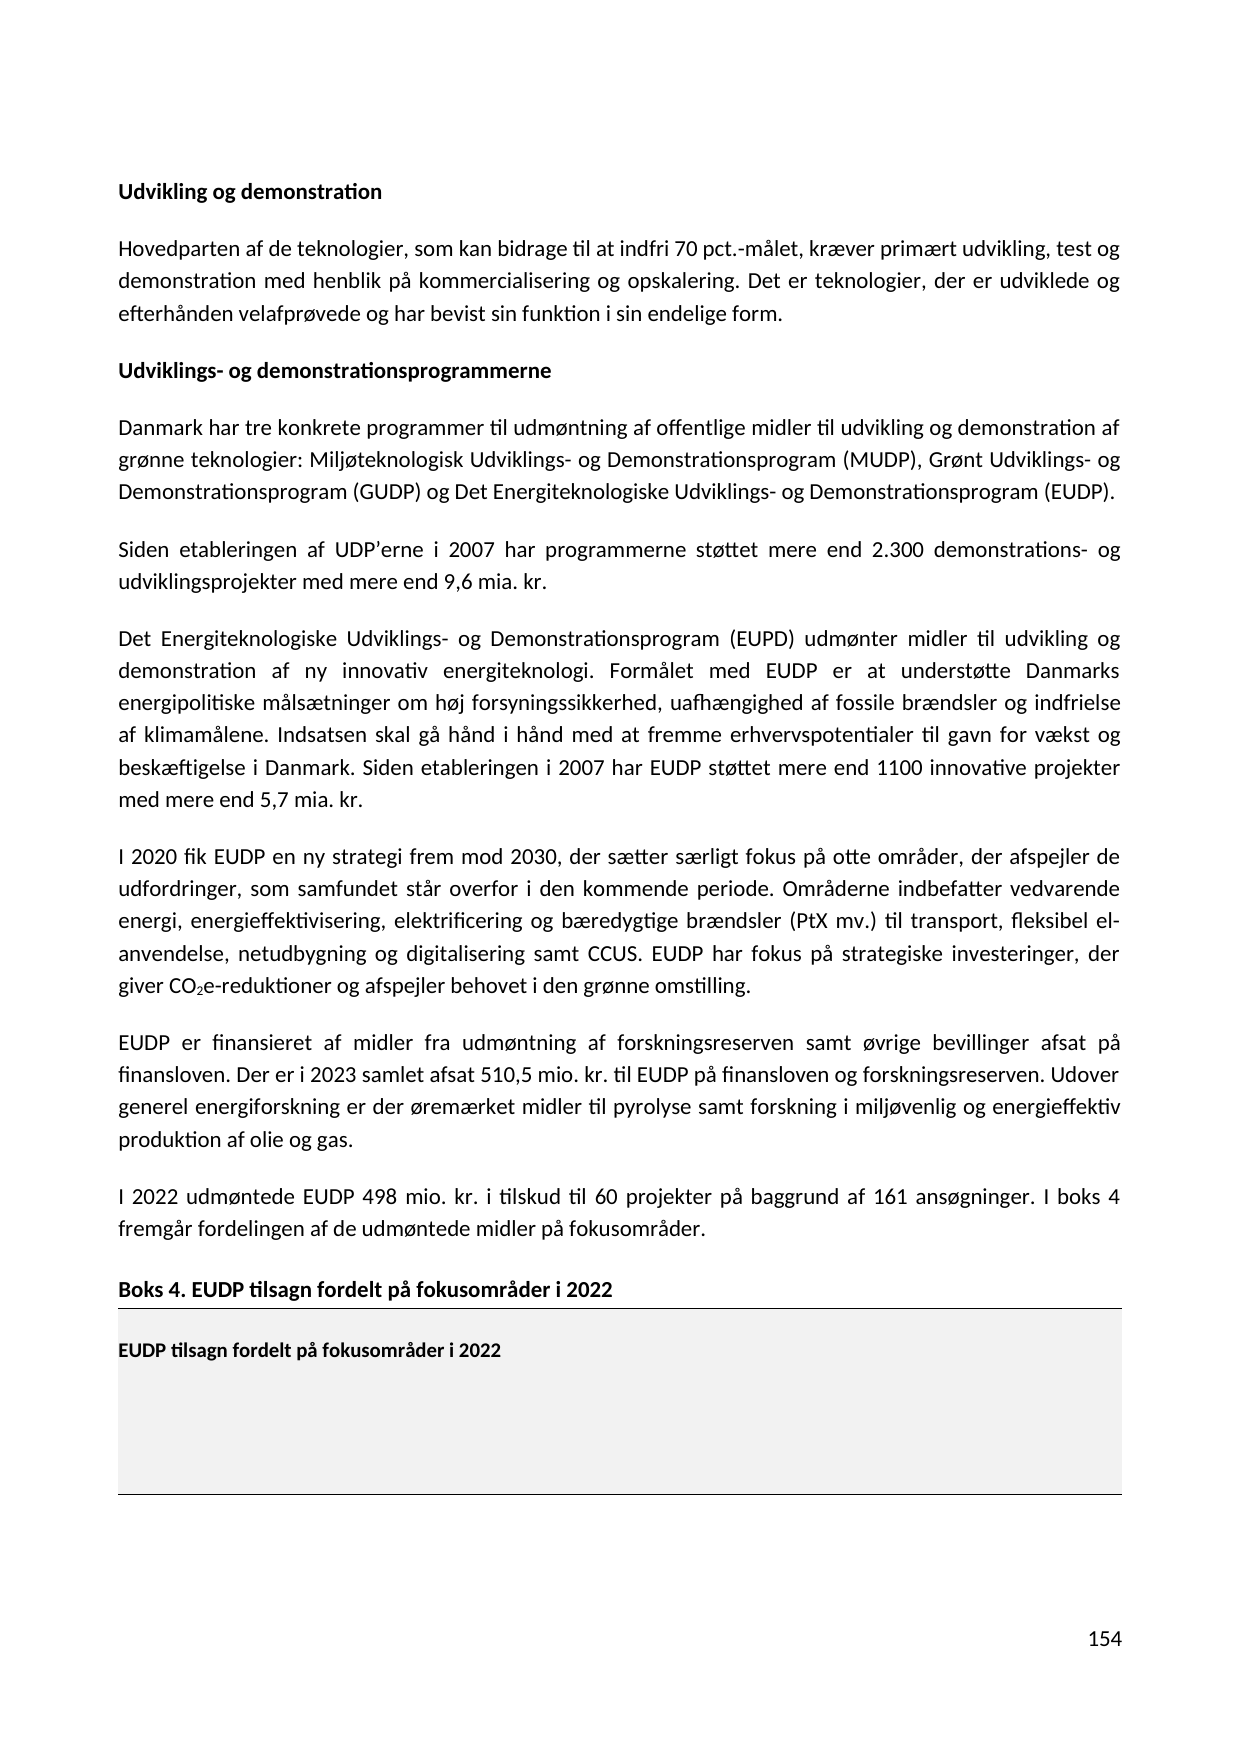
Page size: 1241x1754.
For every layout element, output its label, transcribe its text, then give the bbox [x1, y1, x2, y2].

text Hovedparten af de teknologier, som kan bidrage til at indfri 70 pct.-målet, kræver primært udvikling, test og demonstration med henblik på kommercialisering og opskalering. Det er teknologier, der er udviklede og efterhånden velafprøvede og har bevist sin funktion i sin endelige form. [118, 234, 1122, 327]
text Det Energiteknologiske Udviklings- og Demonstrationsprogram (EUPD) udmønter midler til udvikling og demonstration af ny innovativ energiteknologi. Formålet med EUDP er at understøtte Danmarks energipolitiske målsætninger om høj forsyningssikkerhed, uafhængighed af fossile brændsler og indfrielse af klimamålene. Indsatsen skal gå hånd i hånd med at fremme erhvervspotentialer til gavn for vækst og beskæftigelse i Danmark. Siden etableringen i 2007 har EUDP støttet mere end 1100 innovative projekter med mere end 5,7 mia. kr. [118, 624, 1122, 813]
text EUDP er finansieret af midler fra udmøntning af forskningsreserven samt øvrige bevillinger afsat på finansloven. Der er i 2023 samlet afsat 510,5 mio. kr. til EUDP på finansloven og forskningsreserven. Udover generel energiforskning er der øremærket midler til pyrolyse samt forskning i miljøvenlig og energieffektiv produktion af olie og gas. [118, 1028, 1122, 1153]
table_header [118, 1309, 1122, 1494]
text I 2022 udmøntede EUDP 498 mio. kr. i tilskud til 60 projekter på baggrund af 161 ansøgninger. I boks 4 fremgår fordelingen af de udmøntede midler på fokusområder. [118, 1182, 1122, 1242]
text Udvikling og demonstration [118, 177, 1122, 205]
text Siden etableringen af UDP’erne i 2007 har programmerne støttet mere end 2.300 demonstrations- og udviklingsprojekter med mere end 9,6 mia. kr. [118, 535, 1122, 595]
text Udviklings- og demonstrationsprogrammerne [118, 356, 1122, 384]
text Boks 4. EUDP tilsagn fordelt på fokusområder i 2022 [118, 1275, 1122, 1303]
text I 2020 fik EUDP en ny strategi frem mod 2030, der sætter særligt fokus på otte områder, der afspejler de udfordringer, som samfundet står overfor i den kommende periode. Områderne indbefatter vedvarende energi, energieffektivisering, elektrificering og bæredygtige brændsler (PtX mv.) til transport, fleksibel el-anvendelse, netudbygning og digitalisering samt CCUS. EUDP har fokus på strategiske investeringer, der giver CO2e-reduktioner og afspejler behovet i den grønne omstilling. [118, 842, 1122, 999]
text Danmark har tre konkrete programmer til udmøntning af offentlige midler til udvikling og demonstration af grønne teknologier: Miljøteknologisk Udviklings- og Demonstrationsprogram (MUDP), Grønt Udviklings- og Demonstrationsprogram (GUDP) og Det Energiteknologiske Udviklings- og Demonstrationsprogram (EUDP). [118, 413, 1122, 506]
